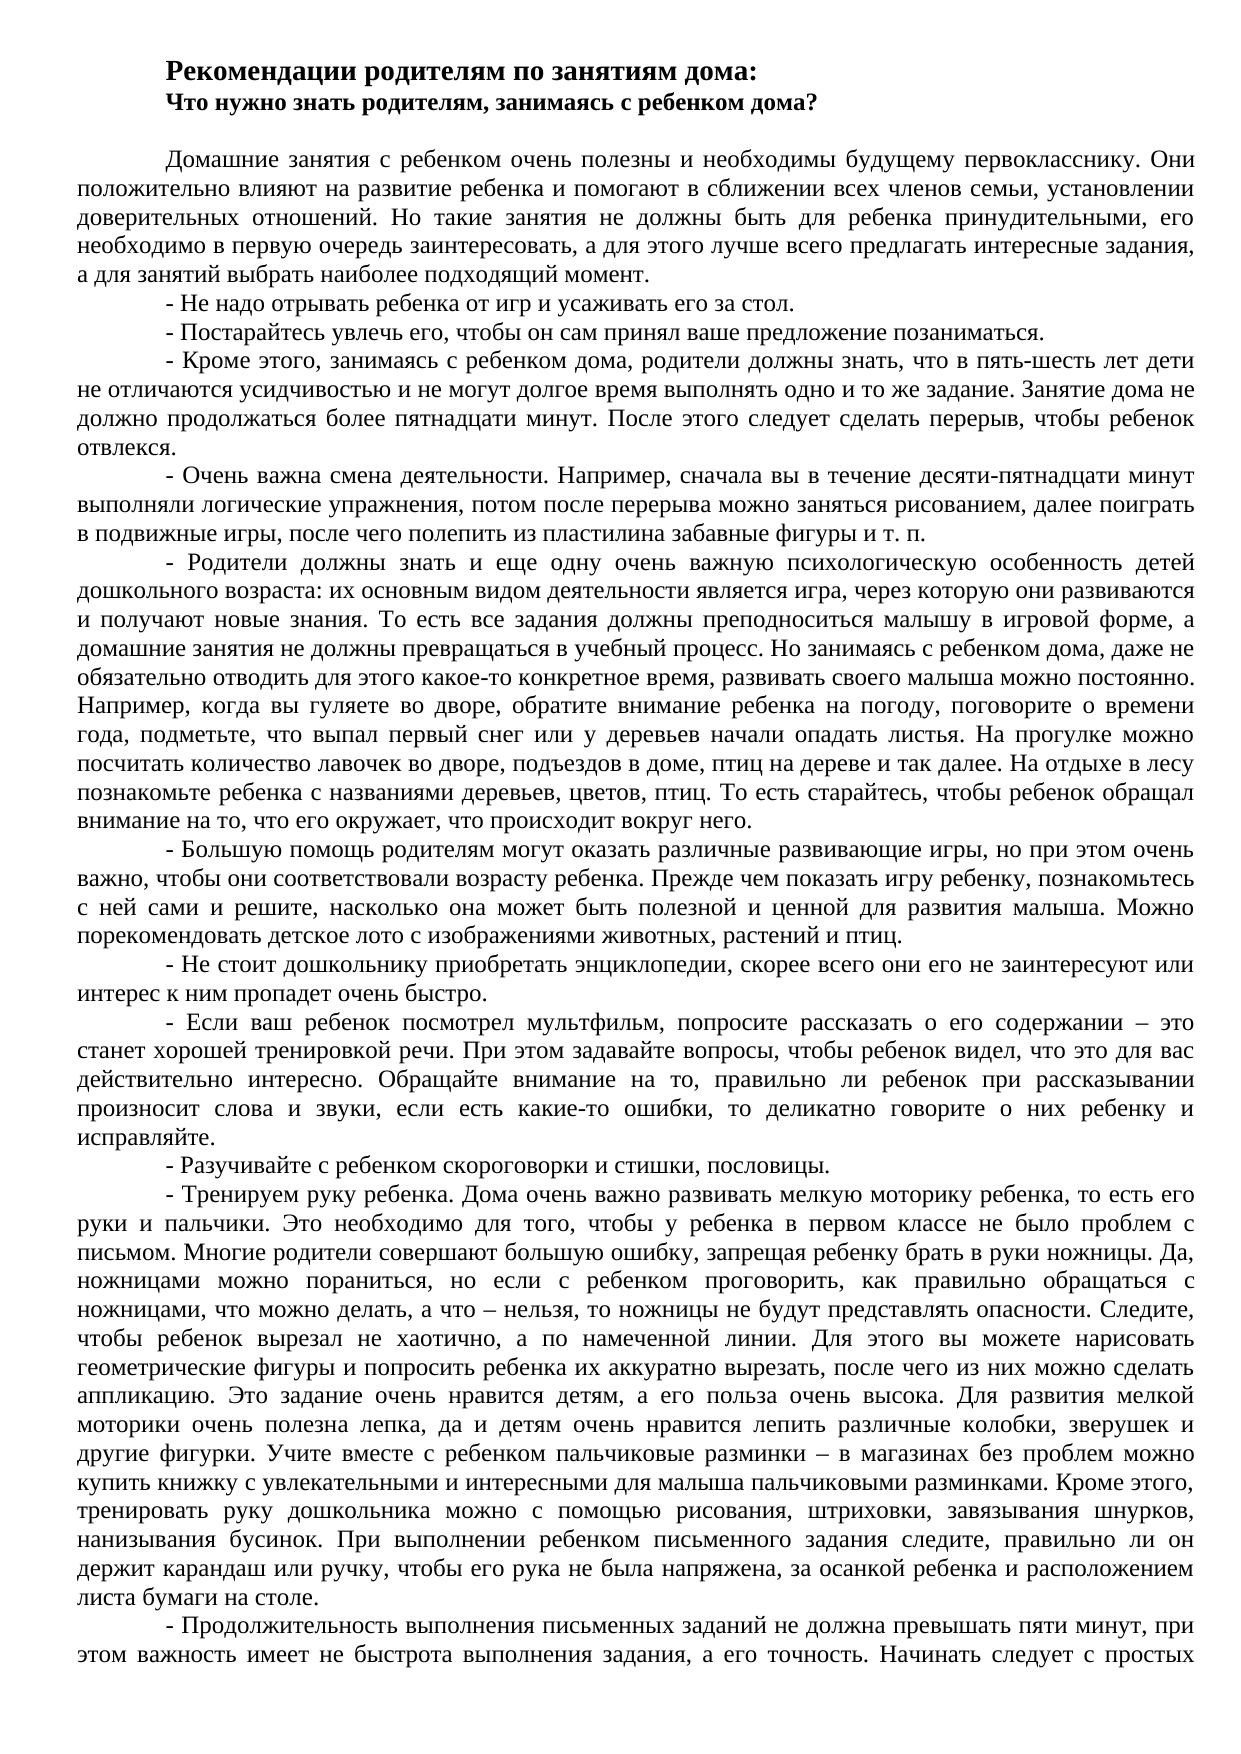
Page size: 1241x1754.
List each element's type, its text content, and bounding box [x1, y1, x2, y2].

text - Не надо отрывать ребенка от игр и усаживать его за стол. [77, 288, 1196, 317]
text - Не стоит дошкольнику приобретать энциклопедии, скорее всего они его не заинтересуют или интерес к ним пропадет очень быстро. [77, 949, 1196, 1007]
text - Родители должны знать и еще одну очень важную психологическую особенность детей дошкольного возраста: их основным видом деятельности является игра, через которую они развиваются и получают новые знания. То есть все задания должны преподноситься малышу в игровой форме, а домашние занятия не должны превращаться в учебный процесс. Но занимаясь с ребенком дома, даже не обязательно отводить для этого какое-то конкретное время, развивать своего малыша можно постоянно. Например, когда вы гуляете во дворе, обратите внимание ребенка на погоду, поговорите о времени года, подметьте, что выпал первый снег или у деревьев начали опадать листья. На прогулке можно посчитать количество лавочек во дворе, подъездов в доме, птиц на дереве и так далее. На отдыхе в лесу познакомьте ребенка с названиями деревьев, цветов, птиц. То есть старайтесь, чтобы ребенок обращал внимание на то, что его окружает, что происходит вокруг него. [77, 547, 1196, 834]
text - Тренируем руку ребенка. Дома очень важно развивать мелкую моторику ребенка, то есть его руки и пальчики. Это необходимо для того, чтобы у ребенка в первом классе не было проблем с письмом. Многие родители совершают большую ошибку, запрещая ребенку брать в руки ножницы. Да, ножницами можно пораниться, но если с ребенком проговорить, как правильно обращаться с ножницами, что можно делать, а что – нельзя, то ножницы не будут представлять опасности. Следите, чтобы ребенок вырезал не хаотично, а по намеченной линии. Для этого вы можете нарисовать геометрические фигуры и попросить ребенка их аккуратно вырезать, после чего из них можно сделать аппликацию. Это задание очень нравится детям, а его польза очень высока. Для развития мелкой моторики очень полезна лепка, да и детям очень нравится лепить различные колобки, зверушек и другие фигурки. Учите вместе с ребенком пальчиковые разминки – в магазинах без проблем можно купить книжку с увлекательными и интересными для малыша пальчиковыми разминками. Кроме этого, тренировать руку дошкольника можно с помощью рисования, штриховки, завязывания шнурков, нанизывания бусинок. При выполнении ребенком письменного задания следите, правильно ли он держит карандаш или ручку, чтобы его рука не была напряжена, за осанкой ребенка и расположением листа бумаги на столе. [77, 1179, 1196, 1610]
text - Разучивайте с ребенком скороговорки и стишки, пословицы. [77, 1150, 1196, 1179]
text - Кроме этого, занимаясь с ребенком дома, родители должны знать, что в пять-шесть лет дети не отличаются усидчивостью и не могут долгое время выполнять одно и то же задание. Занятие дома не должно продолжаться более пятнадцати минут. После этого следует сделать перерыв, чтобы ребенок отвлекся. [77, 345, 1196, 460]
text Что нужно знать родителям, занимаясь с ребенком дома? [77, 87, 1196, 115]
text - Постарайтесь увлечь его, чтобы он сам принял ваше предложение позаниматься. [77, 317, 1196, 345]
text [77, 1610, 1196, 1668]
text - Большую помощь родителям могут оказать различные развивающие игры, но при этом очень важно, чтобы они соответствовали возрасту ребенка. Прежде чем показать игру ребенку, познакомьтесь с ней сами и решите, насколько она может быть полезной и ценной для развития малыша. Можно порекомендовать детское лото с изображениями животных, растений и птиц. [77, 834, 1196, 949]
text - Если ваш ребенок посмотрел мультфильм, попросите рассказать о его содержании – это станет хорошей тренировкой речи. При этом задавайте вопросы, чтобы ребенок видел, что это для вас действительно интересно. Обращайте внимание на то, правильно ли ребенок при рассказывании произносит слова и звуки, если есть какие-то ошибки, то деликатно говорите о них ребенку и исправляйте. [77, 1007, 1196, 1150]
text Рекомендации родителям по занятиям дома: [77, 53, 1196, 87]
text - Очень важна смена деятельности. Например, сначала вы в течение десяти-пятнадцати минут выполняли логические упражнения, потом после перерыва можно заняться рисованием, далее поиграть в подвижные игры, после чего полепить из пластилина забавные фигуры и т. п. [77, 460, 1196, 547]
text Домашние занятия с ребенком очень полезны и необходимы будущему первокласснику. Они положительно влияют на развитие ребенка и помогают в сближении всех членов семьи, установлении доверительных отношений. Но такие занятия не должны быть для ребенка принудительными, его необходимо в первую очередь заинтересовать, а для этого лучше всего предлагать интересные задания, а для занятий выбрать наиболее подходящий момент. [77, 144, 1196, 288]
